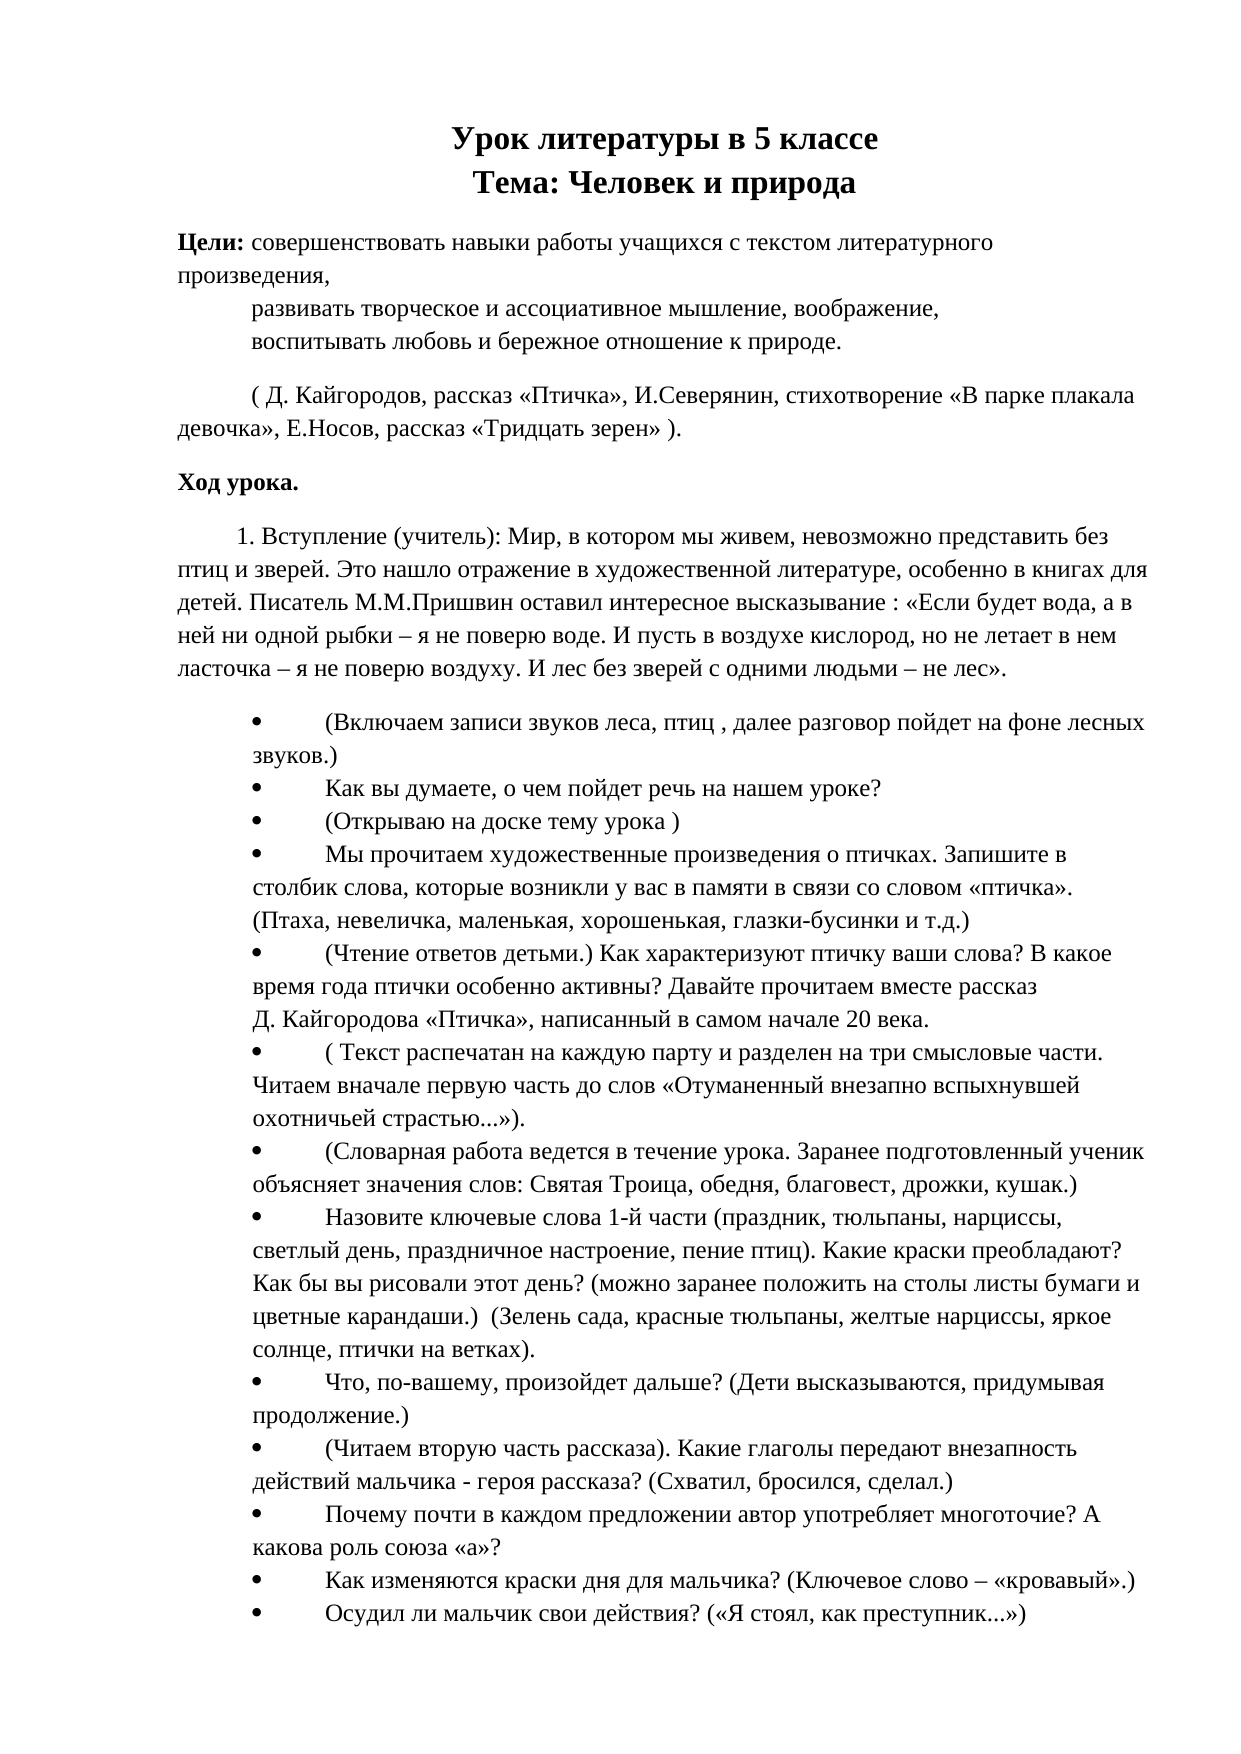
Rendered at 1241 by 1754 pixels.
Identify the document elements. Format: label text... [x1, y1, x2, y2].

list (Открываю на доске тему урока ) [252, 806, 1152, 834]
list (Включаем записи звуков леса, птиц , далее разговор пойдет на фоне лесных звуков.) [252, 707, 1152, 768]
list (Читаем вторую часть рассказа). Какие глаголы передают внезапность действий мальчика - героя рассказа? (Схватил, бросился, сделал.) [252, 1433, 1152, 1495]
list Как вы думаете, о чем пойдет речь на нашем уроке? [252, 773, 1152, 801]
text Ход урока. [177, 467, 1152, 496]
list (Словарная работа ведется в течение урока. Заранее подготовленный ученик объясняет значения слов: Святая Троица, обедня, благовест, дрожки, кушак.) [252, 1136, 1152, 1198]
list Назовите ключевые слова 1-й части (праздник, тюльпаны, нарциссы, светлый день, праздничное настроение, пение птиц). Какие краски преобладают? Как бы вы рисовали этот день? (можно заранее положить на столы листы бумаги и цветные карандаши.) (Зелень сада, красные тюльпаны, желтые нарциссы, яркое солнце, птички на ветках). [252, 1202, 1152, 1363]
text 1. Вступление (учитель): Мир, в котором мы живем, невозможно представить без птиц и зверей. Это нашло отражение в художественной литературе, особенно в книгах для детей. Писатель М.М.Пришвин оставил интересное высказывание : «Если будет вода, а в ней ни одной рыбки – я не поверю воде. И пусть в воздухе кислород, но не летает в нем ласточка – я не поверю воздуху. И лес без зверей с одними людьми – не лес». [177, 521, 1152, 682]
list Почему почти в каждом предложении автор употребляет многоточие? А какова роль союза «а»? [252, 1499, 1152, 1561]
list Что, по-вашему, произойдет дальше? (Дети высказываются, придумывая продолжение.) [252, 1367, 1152, 1429]
list Осудил ли мальчик свои действия? («Я стоял, как преступник...») [252, 1598, 1152, 1627]
text Урок литературы в 5 классе Тема: Человек и природа [177, 118, 1152, 201]
list Как изменяются краски дня для мальчика? (Ключевое слово – «кровавый».) [252, 1565, 1152, 1594]
list (Чтение ответов детьми.) Как характеризуют птичку ваши слова? В какое время года птички особенно активны? Давайте прочитаем вместе рассказ Д. Кайгородова «Птичка», написанный в самом начале 20 века. [252, 938, 1152, 1033]
text Цели: совершенствовать навыки работы учащихся с текстом литературного произведения, развивать творческое и ассоциативное мышление, воображение, воспитывать любовь и бережное отношение к природе. [177, 227, 1152, 355]
text ( Д. Кайгородов, рассказ «Птичка», И.Северянин, стихотворение «В парке плакала девочка», Е.Носов, рассказ «Тридцать зерен» ). [177, 380, 1152, 442]
list Мы прочитаем художественные произведения о птичках. Запишите в столбик слова, которые возникли у вас в памяти в связи со словом «птичка». (Птаха, невеличка, маленькая, хорошенькая, глазки-бусинки и т.д.) [252, 839, 1152, 933]
list ( Текст распечатан на каждую парту и разделен на три смысловые части. Читаем вначале первую часть до слов «Отуманенный внезапно вспыхнувшей охотничьей страстью...»). [252, 1037, 1152, 1132]
